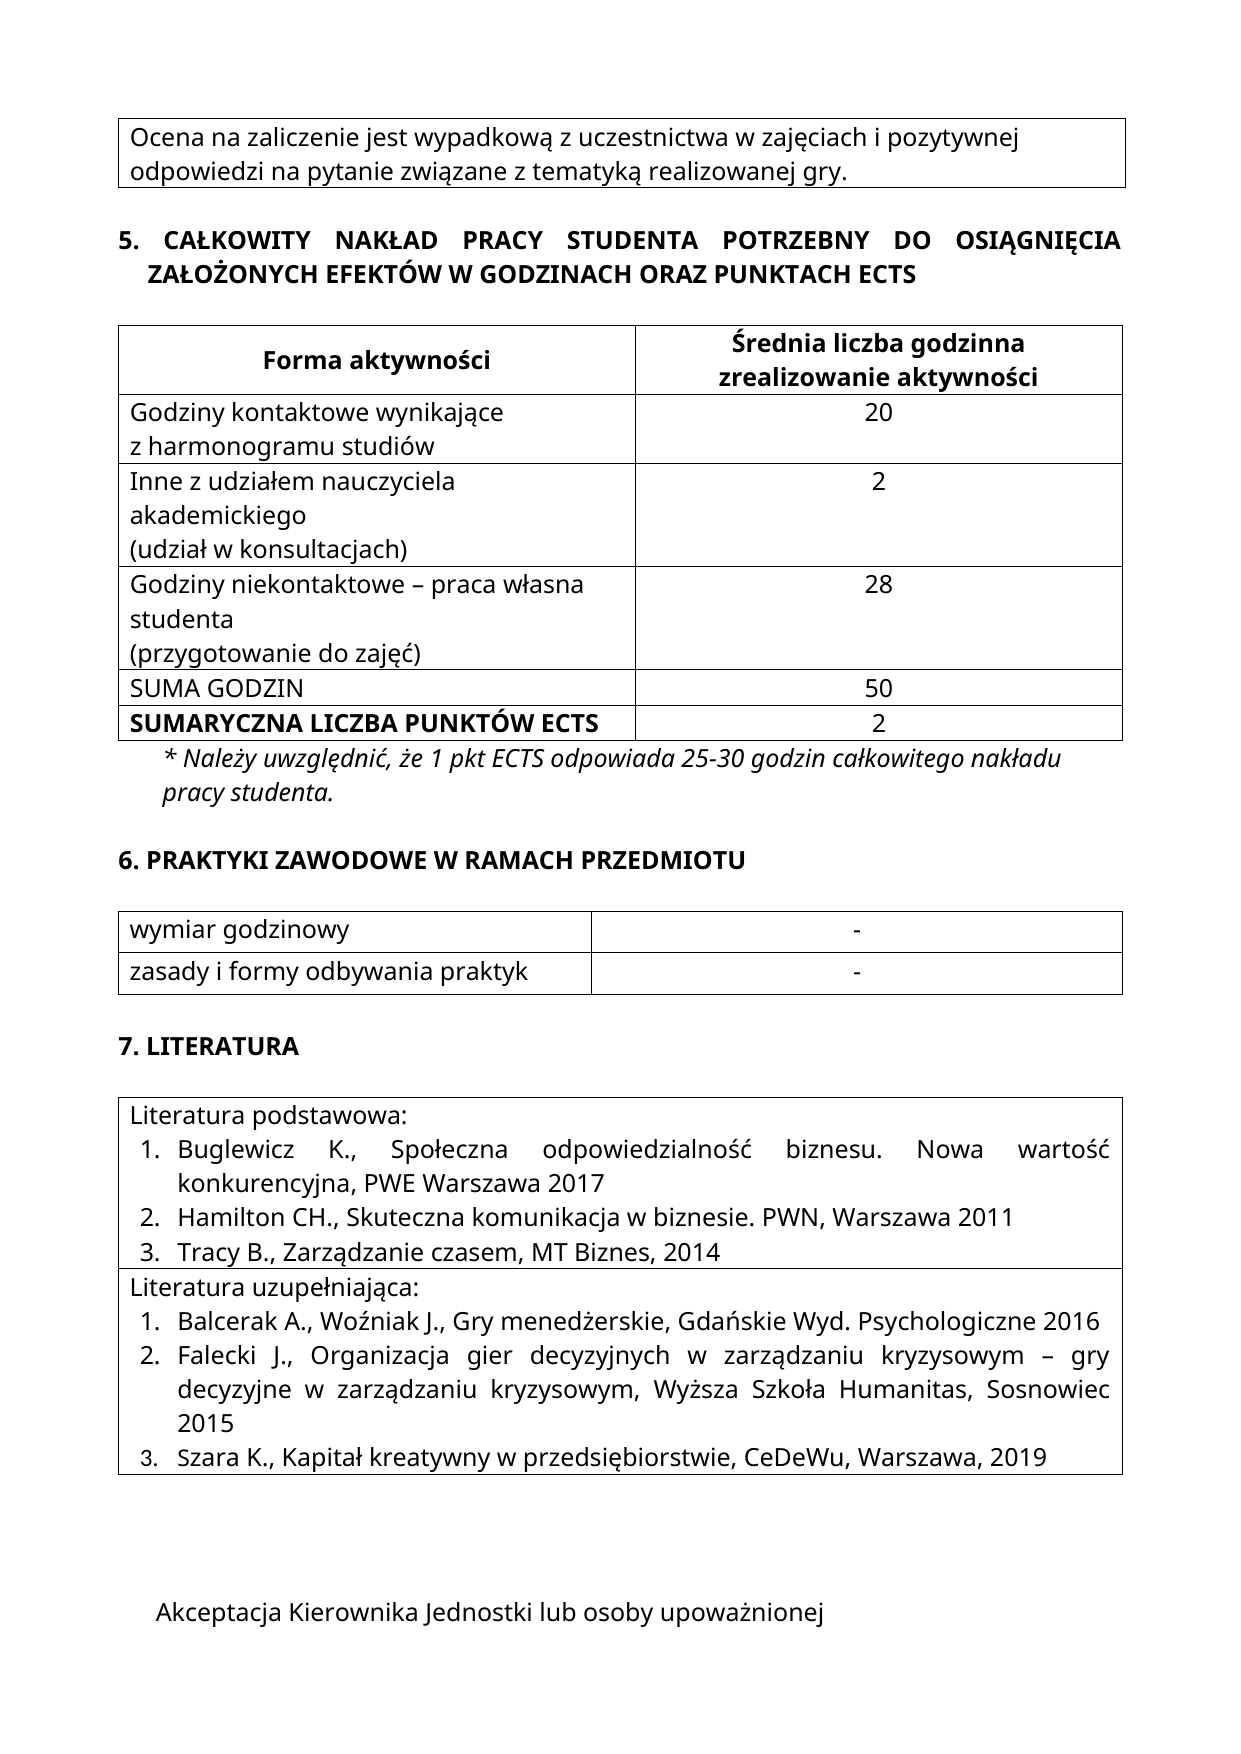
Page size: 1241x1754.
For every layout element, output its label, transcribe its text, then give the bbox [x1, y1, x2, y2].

table_cell - [592, 953, 1122, 994]
table_cell 28 [636, 567, 1122, 669]
table_cell 20 [636, 395, 1122, 463]
text 7. LITERATURA [118, 1029, 1122, 1063]
table_cell 2 [636, 706, 1122, 739]
table_cell SUMA GODZIN [119, 670, 635, 704]
table_cell Inne z udziałem nauczyciela akademickiego (udział w konsultacjach) [119, 464, 635, 566]
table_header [119, 119, 1125, 187]
table_header Średnia liczba godzinna zrealizowanie aktywności [636, 326, 1122, 394]
table_cell Godziny niekontaktowe – praca własna studenta (przygotowanie do zajęć) [119, 567, 635, 669]
text 5. CAŁKOWITY NAKŁAD PRACY STUDENTA POTRZEBNY DO OSIĄGNIĘCIA ZAŁOŻONYCH EFEKTÓW W GODZINACH ORAZ PUNKTACH ECTS [118, 222, 1122, 291]
text Akceptacja Kierownika Jednostki lub osoby upoważnionej [156, 1595, 1122, 1629]
table_cell 2 [636, 464, 1122, 566]
text * Należy uwzględnić, że 1 pkt ECTS odpowiada 25-30 godzin całkowitego nakładu pracy studenta. [162, 741, 1122, 809]
text 6. PRAKTYKI ZAWODOWE W RAMACH PRZEDMIOTU [118, 843, 1122, 877]
table_header Forma aktywności [119, 326, 635, 394]
table_cell SUMARYCZNA LICZBA PUNKTÓW ECTS [119, 706, 635, 739]
table_cell Literatura uzupełniająca: Balcerak A., Woźniak J., Gry menedżerskie, Gdańskie Wyd. Psychologiczne 2016 Falecki J., Organizacja gier decyzyjnych w zarządzaniu kryzysowym – gry decyzyjne w zarządzaniu kryzysowym, Wyższa Szkoła Humanitas, Sosnowiec 2015 Szara K., Kapitał kreatywny w przedsiębiorstwie, CeDeWu, Warszawa, 2019 [119, 1269, 1122, 1474]
table_cell zasady i formy odbywania praktyk [119, 953, 591, 994]
table_header - [592, 912, 1122, 952]
table_cell 50 [636, 670, 1122, 704]
table_header wymiar godzinowy [119, 912, 591, 952]
table_header Literatura podstawowa: Buglewicz K., Społeczna odpowiedzialność biznesu. Nowa wartość konkurencyjna, PWE Warszawa 2017 Hamilton CH., Skuteczna komunikacja w biznesie. PWN, Warszawa 2011 Tracy B., Zarządzanie czasem, MT Biznes, 2014 [119, 1098, 1122, 1268]
table_cell Godziny kontaktowe wynikające z harmonogramu studiów [119, 395, 635, 463]
